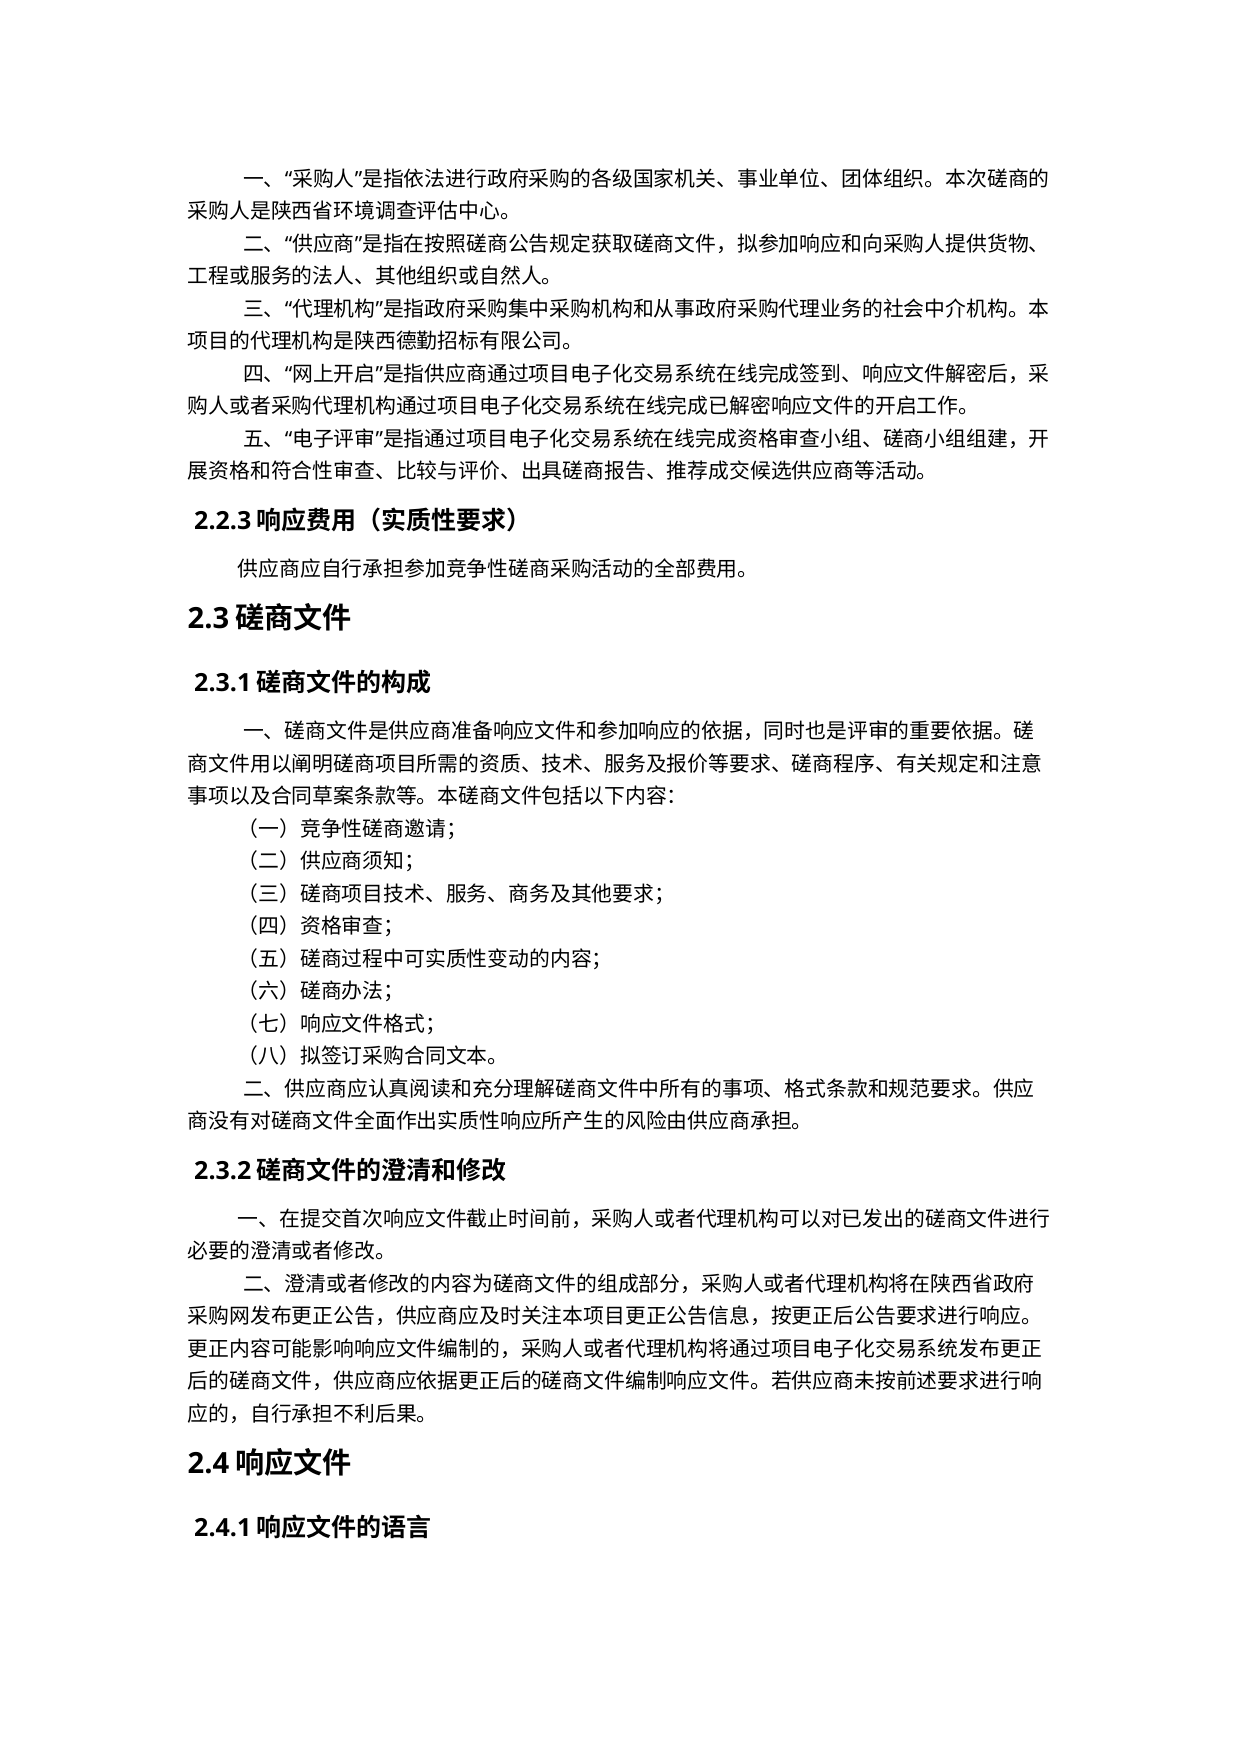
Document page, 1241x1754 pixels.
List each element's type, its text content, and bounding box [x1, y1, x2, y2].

text 2.3.2磋商文件的澄清和修改 [187, 1137, 1053, 1202]
text 2.3磋商文件 [187, 584, 1053, 649]
text 二、“供应商”是指在按照磋商公告规定获取磋商文件，拟参加响应和向采购人提供货物、工程或服务的法人、其他组织或自然人。 [187, 227, 1053, 292]
text 供应商应自行承担参加竞争性磋商采购活动的全部费用。 [187, 552, 1053, 584]
text 一、“采购人”是指依法进行政府采购的各级国家机关、事业单位、团体组织。本次磋商的采购人是陕西省环境调查评估中心。 [187, 162, 1053, 227]
text （五）磋商过程中可实质性变动的内容； [187, 942, 1053, 974]
text 一、磋商文件是供应商准备响应文件和参加响应的依据，同时也是评审的重要依据。磋商文件用以阐明磋商项目所需的资质、技术、服务及报价等要求、磋商程序、有关规定和注意事项以及合同草案条款等。本磋商文件包括以下内容： [187, 714, 1053, 812]
text （四）资格审查； [187, 909, 1053, 942]
text 四、“网上开启”是指供应商通过项目电子化交易系统在线完成签到、响应文件解密后，采购人或者采购代理机构通过项目电子化交易系统在线完成已解密响应文件的开启工作。 [187, 357, 1053, 422]
text 2.2.3响应费用（实质性要求） [187, 487, 1053, 552]
text 2.4响应文件 [187, 1429, 1053, 1494]
text 二、供应商应认真阅读和充分理解磋商文件中所有的事项、格式条款和规范要求。供应商没有对磋商文件全面作出实质性响应所产生的风险由供应商承担。 [187, 1072, 1053, 1137]
text （八）拟签订采购合同文本。 [187, 1039, 1053, 1072]
text 二、澄清或者修改的内容为磋商文件的组成部分，采购人或者代理机构将在陕西省政府采购网发布更正公告，供应商应及时关注本项目更正公告信息，按更正后公告要求进行响应。更正内容可能影响响应文件编制的，采购人或者代理机构将通过项目电子化交易系统发布更正后的磋商文件，供应商应依据更正后的磋商文件编制响应文件。若供应商未按前述要求进行响应的，自行承担不利后果。 [187, 1267, 1053, 1429]
text （二）供应商须知； [187, 844, 1053, 877]
text （六）磋商办法； [187, 974, 1053, 1007]
text 2.3.1磋商文件的构成 [187, 649, 1053, 714]
text 2.4.1响应文件的语言 [187, 1494, 1053, 1559]
text （三）磋商项目技术、服务、商务及其他要求； [187, 877, 1053, 909]
text 三、“代理机构”是指政府采购集中采购机构和从事政府采购代理业务的社会中介机构。本项目的代理机构是陕西德勤招标有限公司。 [187, 292, 1053, 357]
text （七）响应文件格式； [187, 1007, 1053, 1039]
text 一、在提交首次响应文件截止时间前，采购人或者代理机构可以对已发出的磋商文件进行必要的澄清或者修改。 [187, 1202, 1053, 1267]
text （一）竞争性磋商邀请； [187, 812, 1053, 844]
text 五、“电子评审”是指通过项目电子化交易系统在线完成资格审查小组、磋商小组组建，开展资格和符合性审查、比较与评价、出具磋商报告、推荐成交候选供应商等活动。 [187, 422, 1053, 487]
